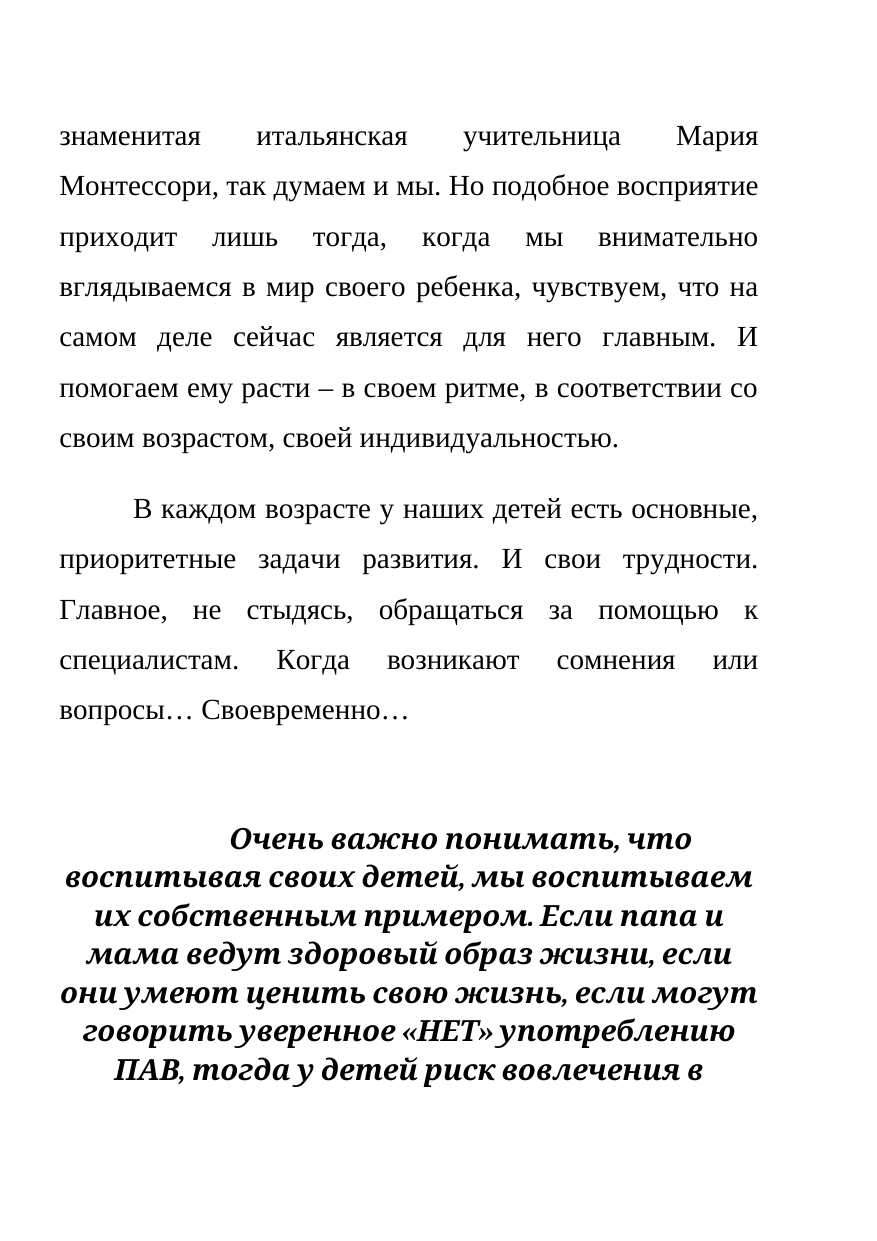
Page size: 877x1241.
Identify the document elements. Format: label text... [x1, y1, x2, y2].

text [59, 118, 759, 453]
text В каждом возрасте у наших детей есть основные, приоритетные задачи развития. И свои трудности. Главное, не стыдясь, обращаться за помощью к специалистам. Когда возникают сомнения или вопросы… Своевременно… [59, 491, 759, 726]
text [59, 823, 759, 1088]
